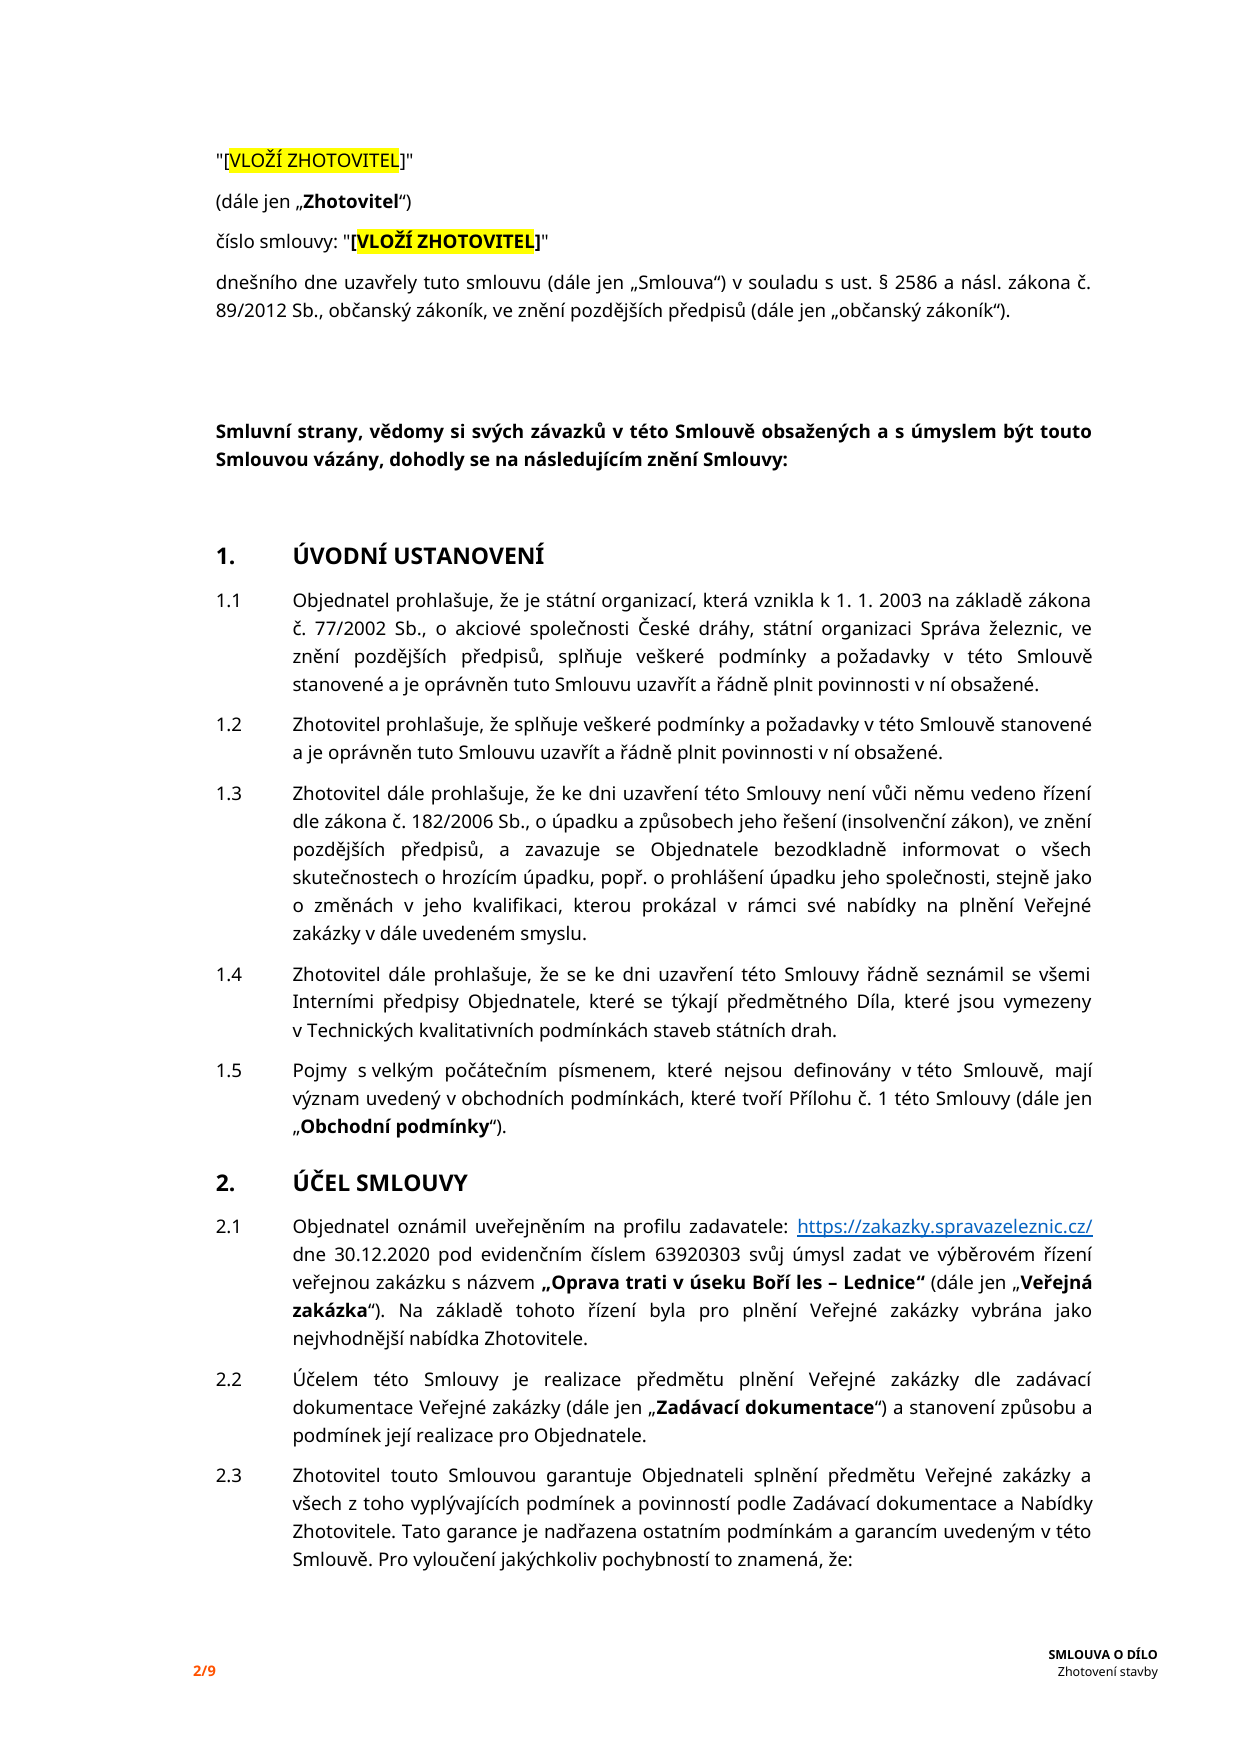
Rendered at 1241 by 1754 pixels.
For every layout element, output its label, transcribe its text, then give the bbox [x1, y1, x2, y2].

text (dále jen „Zhotovitel“) [216, 188, 1093, 213]
text ÚČEL SMLOUVY [216, 1166, 1093, 1198]
text ÚVODNÍ USTANOVENÍ [216, 540, 1093, 571]
text Zhotovitel dále prohlašuje, že ke dni uzavření této Smlouvy není vůči němu vedeno řízení dle zákona č. 182/2006 Sb., o úpadku a způsobech jeho řešení (insolvenční zákon), ve znění pozdějších předpisů, a zavazuje se Objednatele bezodkladně informovat o všech skutečnostech o hrozícím úpadku, popř. o prohlášení úpadku jeho společnosti, stejně jako o změnách v jeho kvalifikaci, kterou prokázal v rámci své nabídky na plnění Veřejné zakázky v dále uvedeném smyslu. [216, 780, 1093, 946]
text Účelem této Smlouvy je realizace předmětu plnění Veřejné zakázky dle zadávací dokumentace Veřejné zakázky (dále jen „Zadávací dokumentace“) a stanovení způsobu a podmínek její realizace pro Objednatele. [216, 1366, 1093, 1447]
text dnešního dne uzavřely tuto smlouvu (dále jen „Smlouva“) v souladu s ust. § 2586 a násl. zákona č. 89/2012 Sb., občanský zákoník, ve znění pozdějších předpisů (dále jen „občanský zákoník“). [216, 269, 1093, 323]
text Objednatel prohlašuje, že je státní organizací, která vznikla k 1. 1. 2003 na základě zákona č. 77/2002 Sb., o akciové společnosti České dráhy, státní organizaci Správa železnic, ve znění pozdějších předpisů, splňuje veškeré podmínky a požadavky v této Smlouvě stanovené a je oprávněn tuto Smlouvu uzavřít a řádně plnit povinnosti v ní obsažené. [216, 587, 1093, 697]
text Zhotovitel touto Smlouvou garantuje Objednateli splnění předmětu Veřejné zakázky a všech z toho vyplývajících podmínek a povinností podle Zadávací dokumentace a Nabídky Zhotovitele. Tato garance je nadřazena ostatním podmínkám a garancím uvedeným v této Smlouvě. Pro vyloučení jakýchkoliv pochybností to znamená, že: [216, 1462, 1093, 1572]
text Smluvní strany, vědomy si svých závazků v této Smlouvě obsažených a s úmyslem být touto Smlouvou vázány, dohodly se na následujícím znění Smlouvy: [216, 419, 1093, 472]
text "[VLOŽÍ ZHOTOVITEL]" [216, 147, 1093, 173]
text Pojmy s velkým počátečním písmenem, které nejsou definovány v této Smlouvě, mají význam uvedený v obchodních podmínkách, které tvoří Přílohu č. 1 této Smlouvy (dále jen „Obchodní podmínky“). [216, 1057, 1093, 1139]
text Zhotovitel dále prohlašuje, že se ke dni uzavření této Smlouvy řádně seznámil se všemi Interními předpisy Objednatele, které se týkají předmětného Díla, které jsou vymezeny v Technických kvalitativních podmínkách staveb státních drah. [216, 961, 1093, 1042]
text Zhotovitel prohlašuje, že splňuje veškeré podmínky a požadavky v této Smlouvě stanovené a je oprávněn tuto Smlouvu uzavřít a řádně plnit povinnosti v ní obsažené. [216, 712, 1093, 765]
text číslo smlouvy: "[VLOŽÍ ZHOTOVITEL]" [216, 228, 1093, 254]
text Objednatel oznámil uveřejněním na profilu zadavatele: https://zakazky.spravazeleznic.cz/ dne 30.12.2020 pod evidenčním číslem 63920303 svůj úmysl zadat ve výběrovém řízení veřejnou zakázku s názvem „Oprava trati v úseku Boří les – Lednice“ (dále jen „Veřejná zakázka“). Na základě tohoto řízení byla pro plnění Veřejné zakázky vybrána jako nejvhodnější nabídka Zhotovitele. [216, 1213, 1093, 1351]
